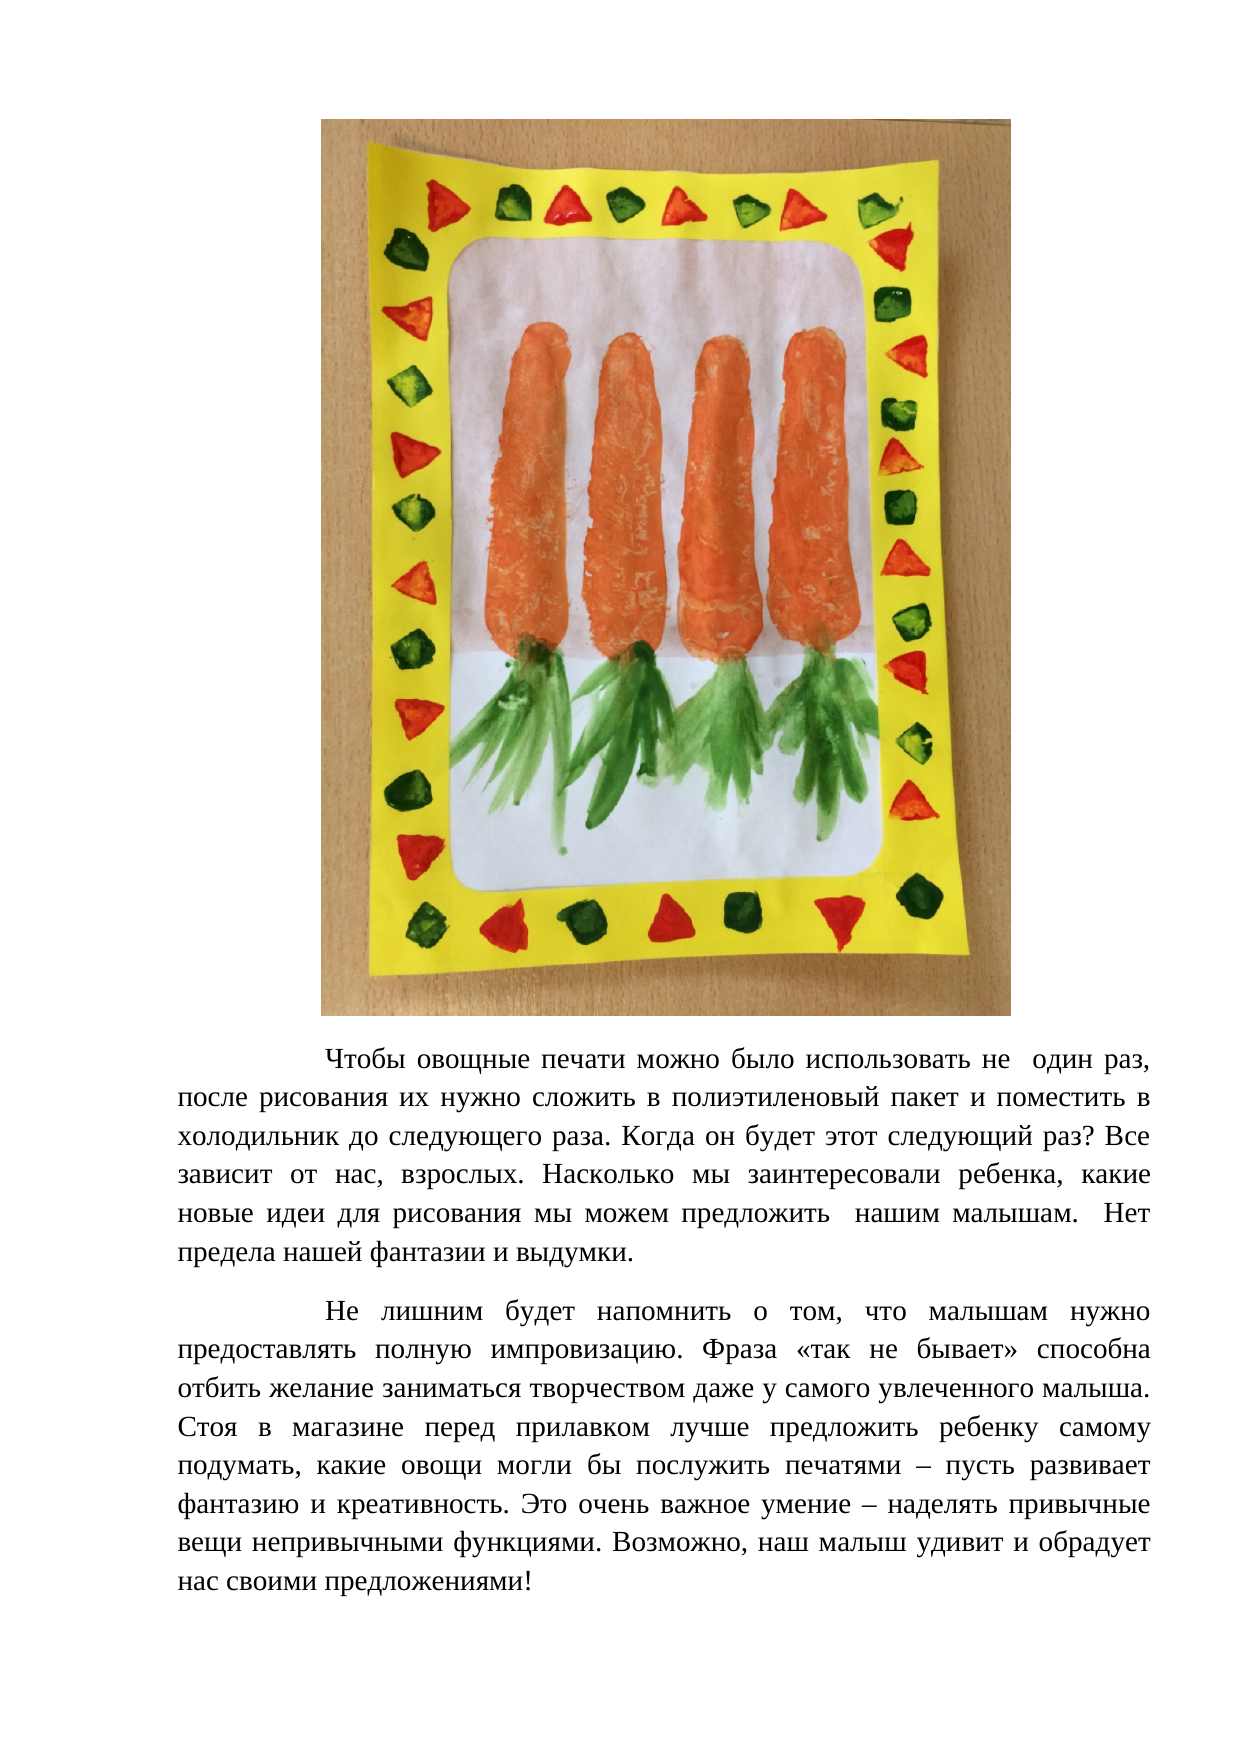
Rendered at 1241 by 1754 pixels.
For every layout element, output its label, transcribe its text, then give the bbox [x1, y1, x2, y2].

text Чтобы овощные печати можно было использовать не один раз, после рисования их нужно сложить в полиэтиленовый пакет и поместить в холодильник до следующего раза. Когда он будет этот следующий раз? Все зависит от нас, взрослых. Насколько мы заинтересовали ребенка, какие новые идеи для рисования мы можем предложить нашим малышам. Нет предела нашей фантазии и выдумки. [177, 1041, 1152, 1267]
picture [321, 120, 1010, 1015]
text Не лишним будет напомнить о том, что малышам нужно предоставлять полную импровизацию. Фраза «так не бывает» способна отбить желание заниматься творчеством даже у самого увлеченного малыша. Стоя в магазине перед прилавком лучше предложить ребенку самому подумать, какие овощи могли бы послужить печатями – пусть развивает фантазию и креативность. Это очень важное умение – наделять привычные вещи непривычными функциями. Возможно, наш малыш удивит и обрадует нас своими предложениями! [177, 1293, 1152, 1596]
